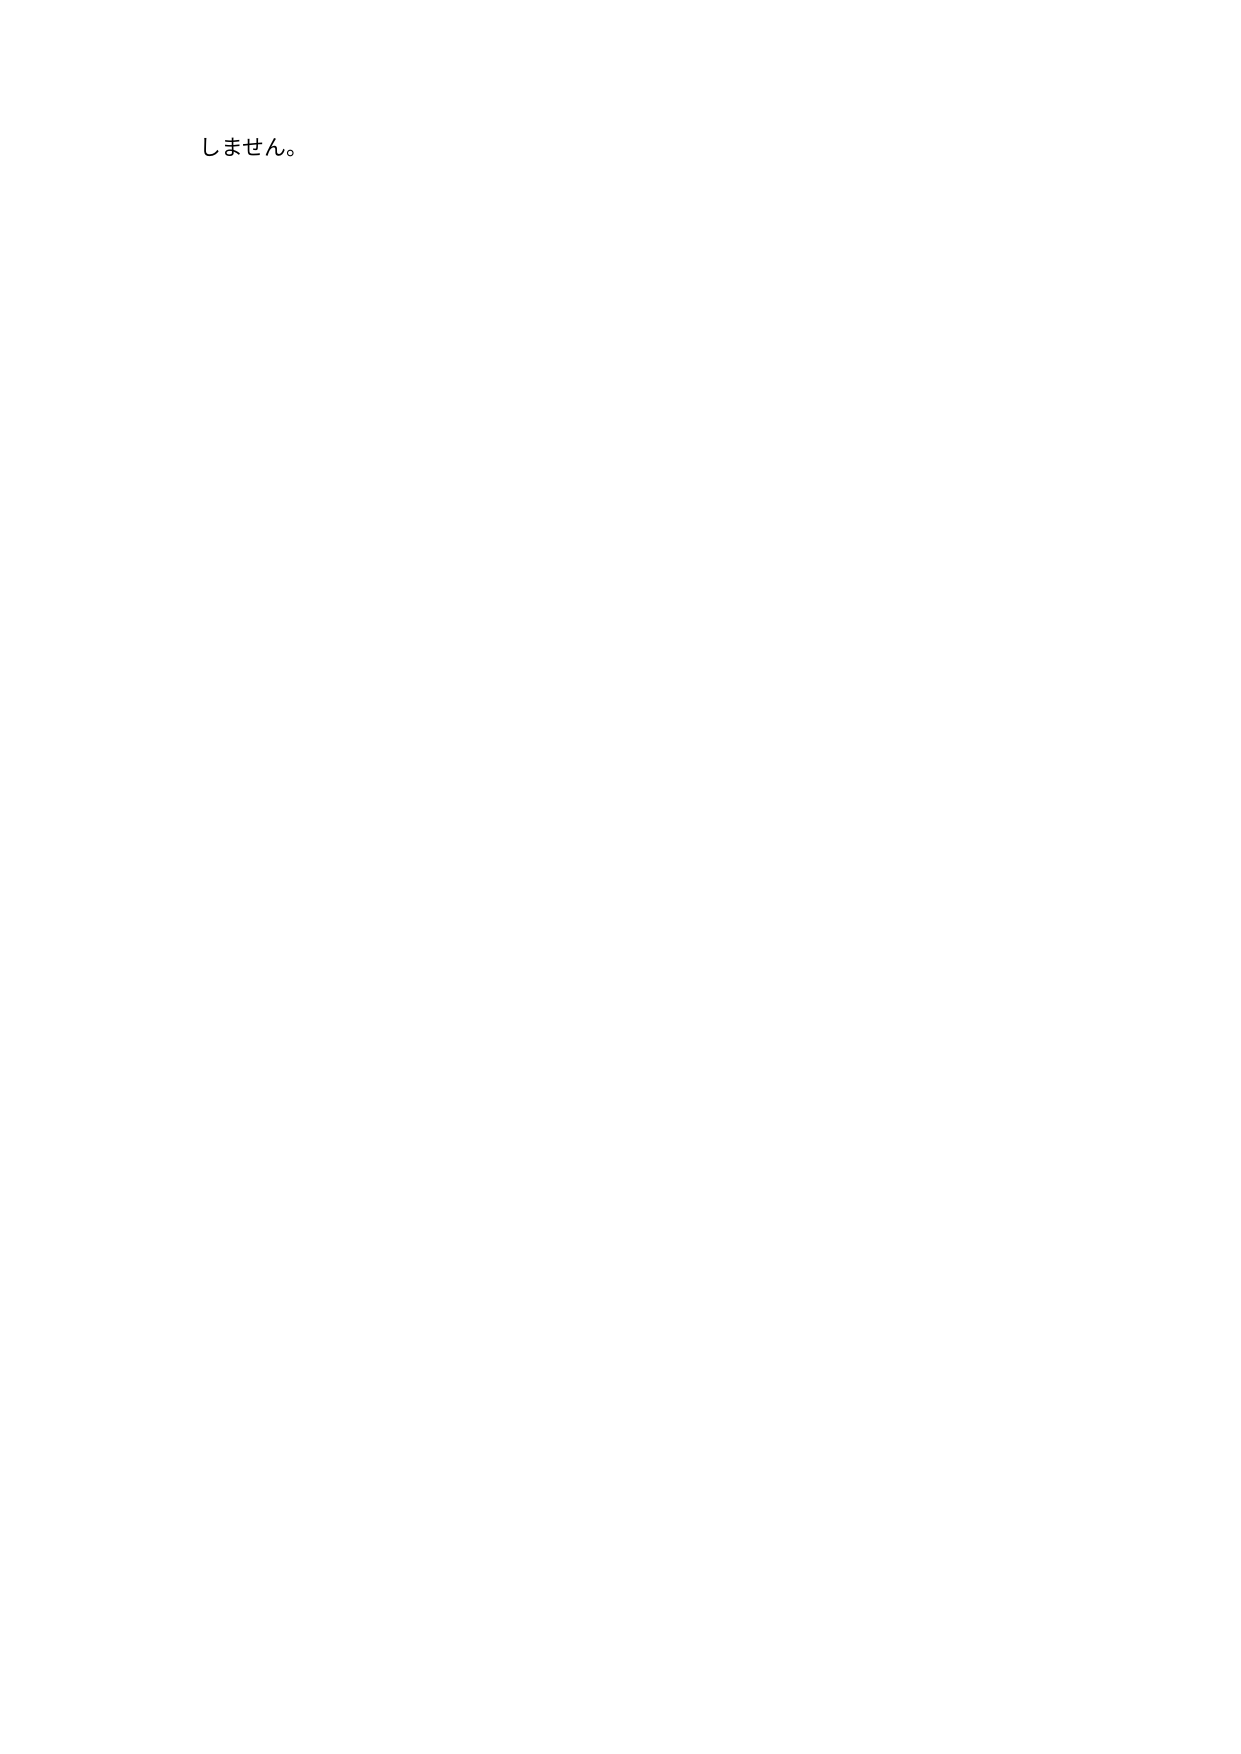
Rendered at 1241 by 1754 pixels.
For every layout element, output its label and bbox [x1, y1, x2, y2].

text [177, 127, 1063, 164]
